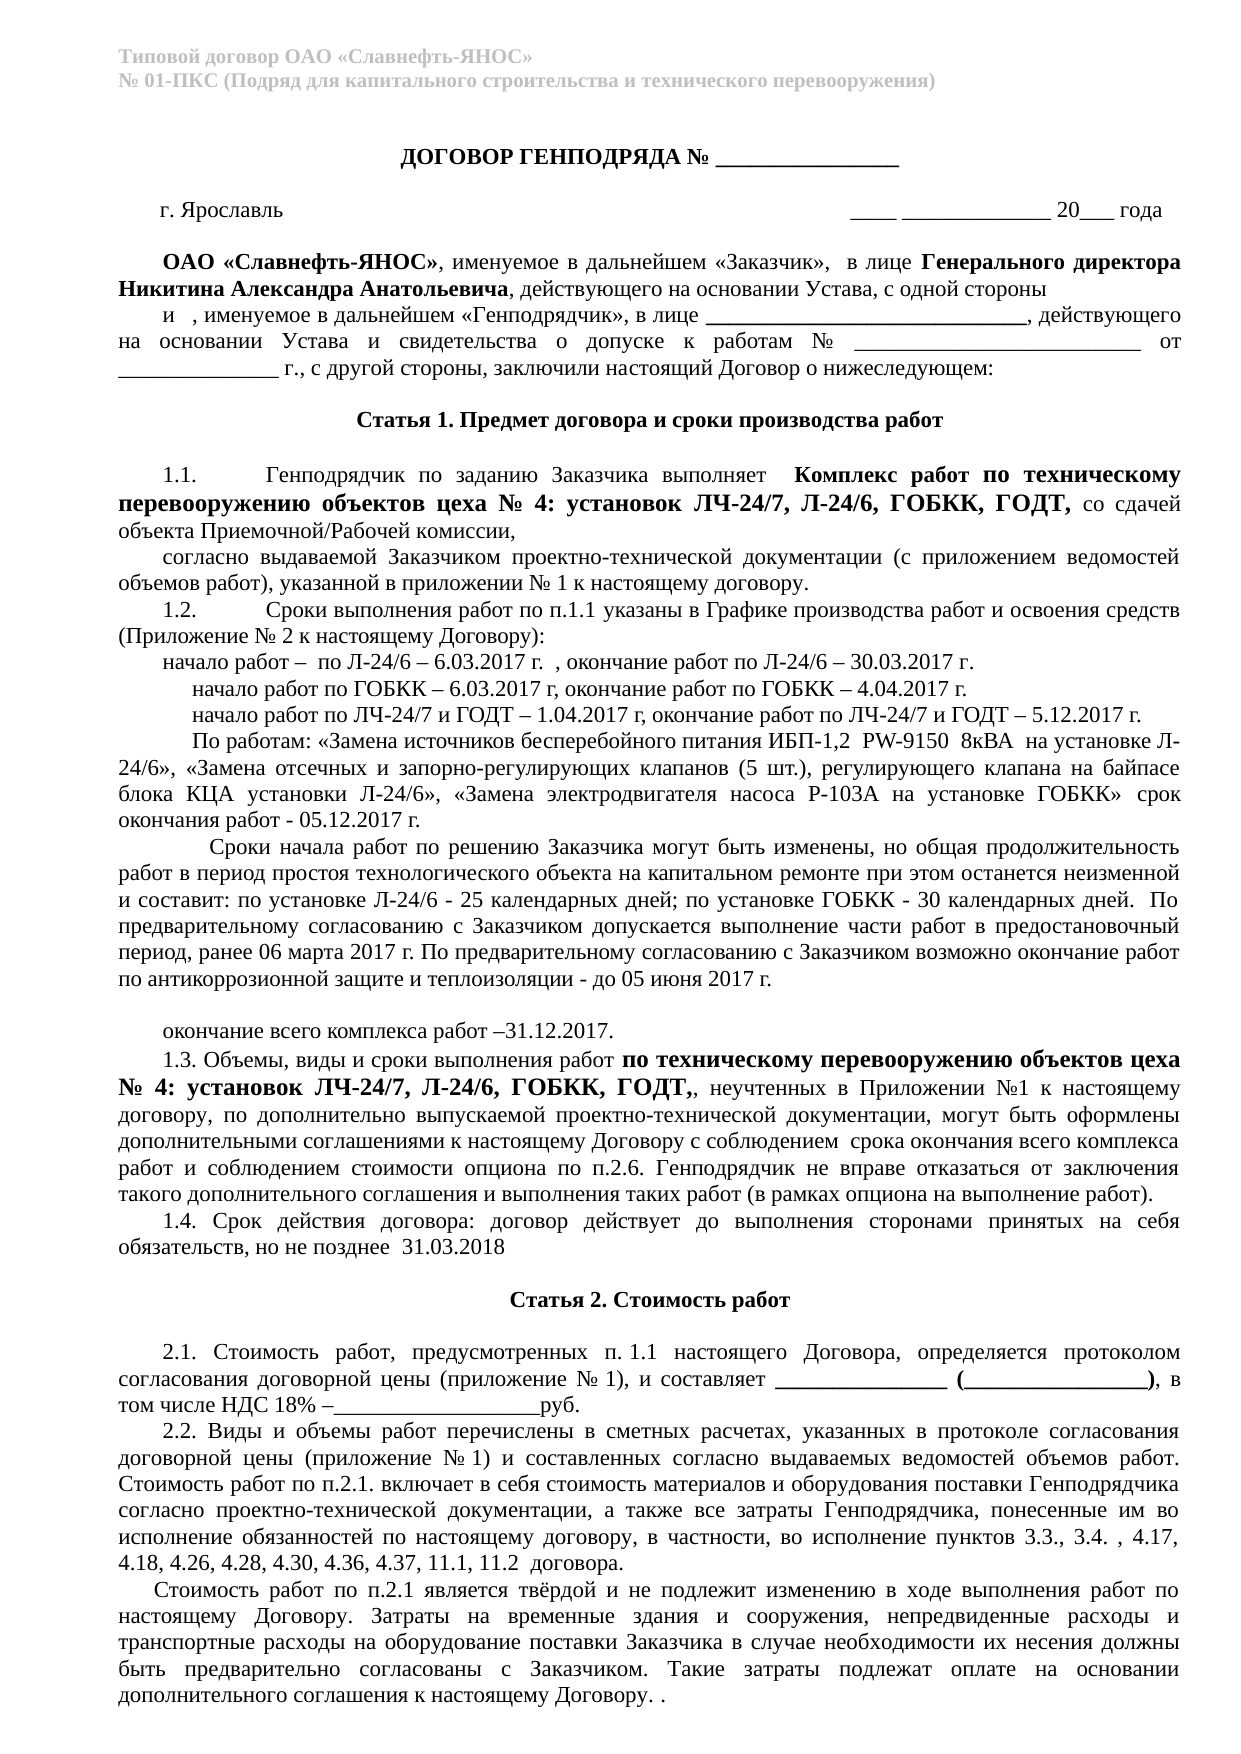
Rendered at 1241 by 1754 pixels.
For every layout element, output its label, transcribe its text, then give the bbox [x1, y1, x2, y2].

text ДОГОВОР ГЕНПОДРЯДА № [118, 143, 1181, 169]
text Статья 2. Стоимость работ [118, 1286, 1181, 1312]
text 1.3. Объемы, виды и сроки выполнения работ , неучтенных в Приложении №1 к настоящему договору, по дополнительно выпускаемой проектно-технической документации, могут быть оформлены дополнительными соглашениями к настоящему Договору с соблюдением срока окончания всего комплекса работ и соблюдением стоимости опциона по п.2.6. Генподрядчик не вправе отказаться от заключения такого дополнительного соглашения и выполнения таких работ (в рамках опциона на выполнение работ). [118, 1044, 1181, 1207]
text 2.1. Стоимость работ, предусмотренных п. 1.1 настоящего Договора, определяется протоколом согласования договорной цены (приложение № 1), и составляет (), в том числе НДС 18% –руб. [118, 1338, 1181, 1417]
text Статья 1. Предмет договора и сроки производства работ [118, 406, 1181, 433]
list Сроки выполнения работ по п.1.1 [118, 596, 1181, 648]
text согласно выдаваемой Заказчиком проектно-технической документации (с приложением ведомостей объемов работ), указанной в приложении № 1 к настоящему договору. [118, 543, 1181, 596]
list начало работ – , окончание работ . [118, 648, 1181, 1017]
text 2.2. Виды и объемы работ перечислены в сметных расчетах, указанных в протоколе согласования договорной цены (приложение № 1) и составленных согласно выдаваемых ведомостей объемов работ. Стоимость работ по п.2.1. включает в себя стоимость материалов и оборудования поставки Генподрядчика согласно проектно-технической документации, а также все затраты Генподрядчика, понесенные им во исполнение обязанностей по настоящему договору, в частности, во исполнение пунктов 3.3., 3.4. , 4.17, 4.18, 4.26, 4.28, 4.30, 4.36, 4.37, 11.1, 11.2 договора. [118, 1417, 1181, 1576]
text и , именуемое в дальнейшем «Генподрядчик», в лице , действующего на основании Устава и свидетельства о допуске к работам № от г., с другой стороны, заключили настоящий Договор о нижеследующем: [118, 301, 1181, 380]
text № 01-ПКС (Подряд для капитального строительства и технического перевооружения) [118, 68, 1181, 92]
text 1.4. Срок действия договора: договор действует до выполнения сторонами принятых на себя обязательств, но не позднее [118, 1207, 1181, 1259]
text Стоимость работ по п.2.1 является твёрдой и не подлежит изменению в ходе выполнения работ по настоящему Договору. Затраты на временные здания и сооружения, непредвиденные расходы и транспортные расходы на оборудование поставки Заказчика в случае необходимости их несения должны быть предварительно согласованы с Заказчиком. Такие затраты подлежат оплате на основании дополнительного соглашения к настоящему Договору. [118, 1576, 1181, 1707]
text ОАО «Славнефть-ЯНОС», именуемое в дальнейшем «Заказчик», в лице Генерального директора Никитина Александра Анатольевича, действующего на основании Устава, с одной стороны [118, 248, 1181, 301]
list окончание всего комплекса работ –. [118, 1017, 1181, 1044]
text г. Ярославль ____ _____________ 20___ года [159, 196, 1181, 222]
text Типовой договор ОАО «Славнефть-ЯНОС» [118, 44, 1181, 68]
list Генподрядчик по заданию Заказчика выполняет Комплекс работ со сдачей объекта Приемочной/Рабочей комиссии, [118, 459, 1181, 543]
